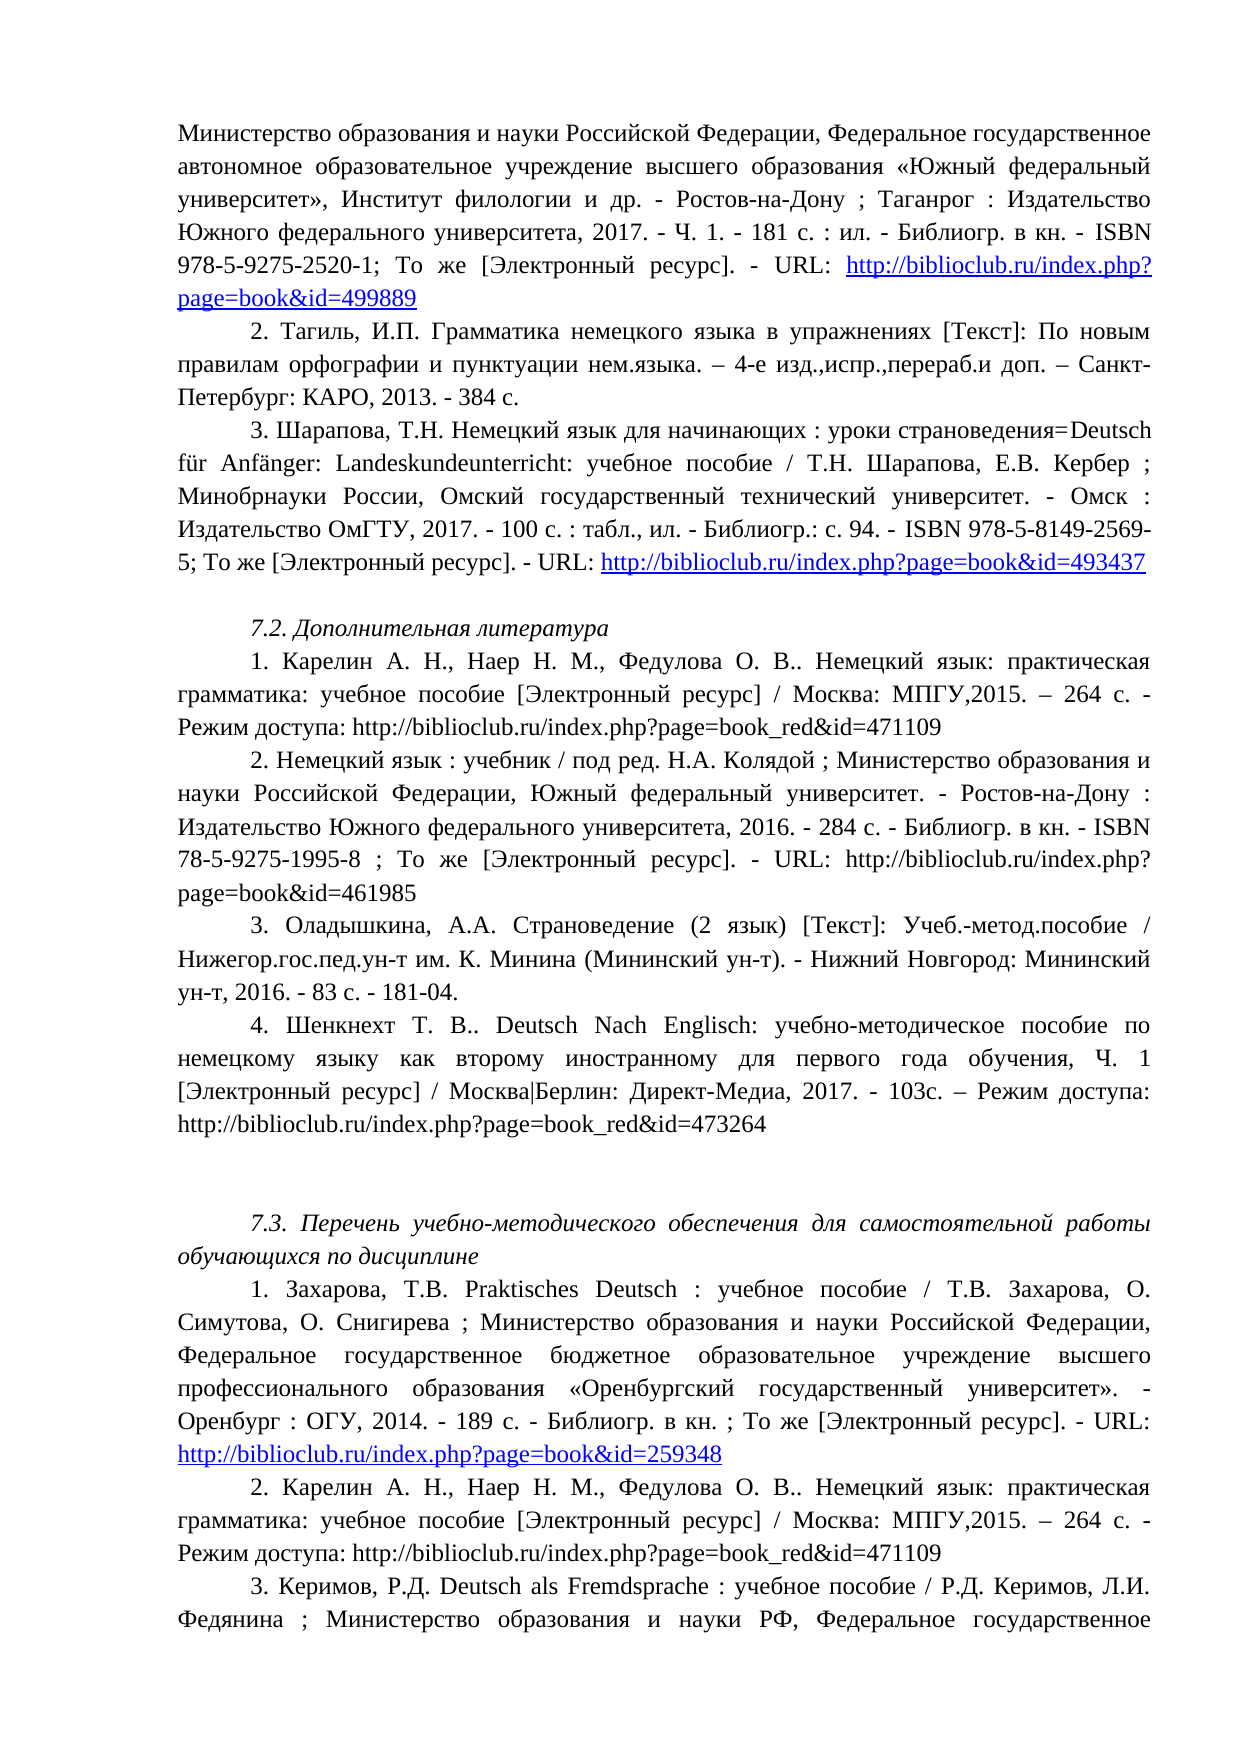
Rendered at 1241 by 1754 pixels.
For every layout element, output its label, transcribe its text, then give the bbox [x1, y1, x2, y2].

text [177, 118, 1152, 312]
text 3. Оладышкина, А.А. Страноведение (2 язык) [Текст]: Учеб.-метод.пособие / Нижегор.гос.пед.ун-т им. К. Минина (Мининский ун-т). - Нижний Новгород: Мининский ун-т, 2016. - 83 с. - 181-04. [177, 911, 1152, 1005]
text 2. Немецкий язык : учебник / под ред. Н.А. Колядой ; Министерство образования и науки Российской Федерации, Южный федеральный университет. - Ростов-на-Дону : Издательство Южного федерального университета, 2016. - 284 с. - Библиогр. в кн. - ISBN 78-5-9275-1995-8 ; То же [Электронный ресурс]. - URL: http://biblioclub.ru/index.php?page=book&id=461985 [177, 746, 1152, 906]
text 2. Карелин А. Н., Наер Н. М., Федулова О. В.. Немецкий язык: практическая грамматика: учебное пособие [Электронный ресурс] / Москва: МПГУ,2015. – 264 с. - Режим доступа: http://biblioclub.ru/index.php?page=book_red&id=471109 [177, 1472, 1152, 1567]
text 7.2. Дополнительная литература [177, 613, 1152, 642]
text 2. Тагиль, И.П. Грамматика немецкого языка в упражнениях [Текст]: По новым правилам орфографии и пунктуации нем.языка. – 4-е изд.,испр.,перераб.и доп. – Санкт-Петербург: КАРО, 2013. - 384 с. [177, 316, 1152, 411]
text 1. Захарова, Т.В. Praktisches Deutsch : учебное пособие / Т.В. Захарова, О. Симутова, О. Снигирева ; Министерство образования и науки Российской Федерации, Федеральное государственное бюджетное образовательное учреждение высшего профессионального образования «Оренбургский государственный университет». - Оренбург : ОГУ, 2014. - 189 с. - Библиогр. в кн. ; То же [Электронный ресурс]. - URL: http://biblioclub.ru/index.php?page=book&id=259348 [177, 1274, 1152, 1468]
text 1. Карелин А. Н., Наер Н. М., Федулова О. В.. Немецкий язык: практическая грамматика: учебное пособие [Электронный ресурс] / Москва: МПГУ,2015. – 264 с. - Режим доступа: http://biblioclub.ru/index.php?page=book_red&id=471109 [177, 646, 1152, 741]
text 4. Шенкнехт Т. В.. Deutsch Nach Englisch: учебно-методическое пособие по немецкому языку как второму иностранному для первого года обучения, Ч. 1 [Электронный ресурс] / Москва|Берлин: Директ-Медиа, 2017. - 103с. – Режим доступа: http://biblioclub.ru/index.php?page=book_red&id=473264 [177, 1010, 1152, 1137]
text 3. Шарапова, Т.Н. Немецкий язык для начинающих : уроки страноведения=Deutsch für Anfänger: Landeskundeunterricht: учебное пособие / Т.Н. Шарапова, Е.В. Кербер ; Минобрнауки России, Омский государственный технический университет. - Омск : Издательство ОмГТУ, 2017. - 100 с. : табл., ил. - Библиогр.: с. 94. - ISBN 978-5-8149-2569-5; То же [Электронный ресурс]. - URL: http://biblioclub.ru/index.php?page=book&id=493437 [177, 415, 1152, 576]
text 7.3. Перечень учебно-методического обеспечения для самостоятельной работы обучающихся по дисциплине [177, 1208, 1152, 1269]
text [177, 1571, 1152, 1633]
